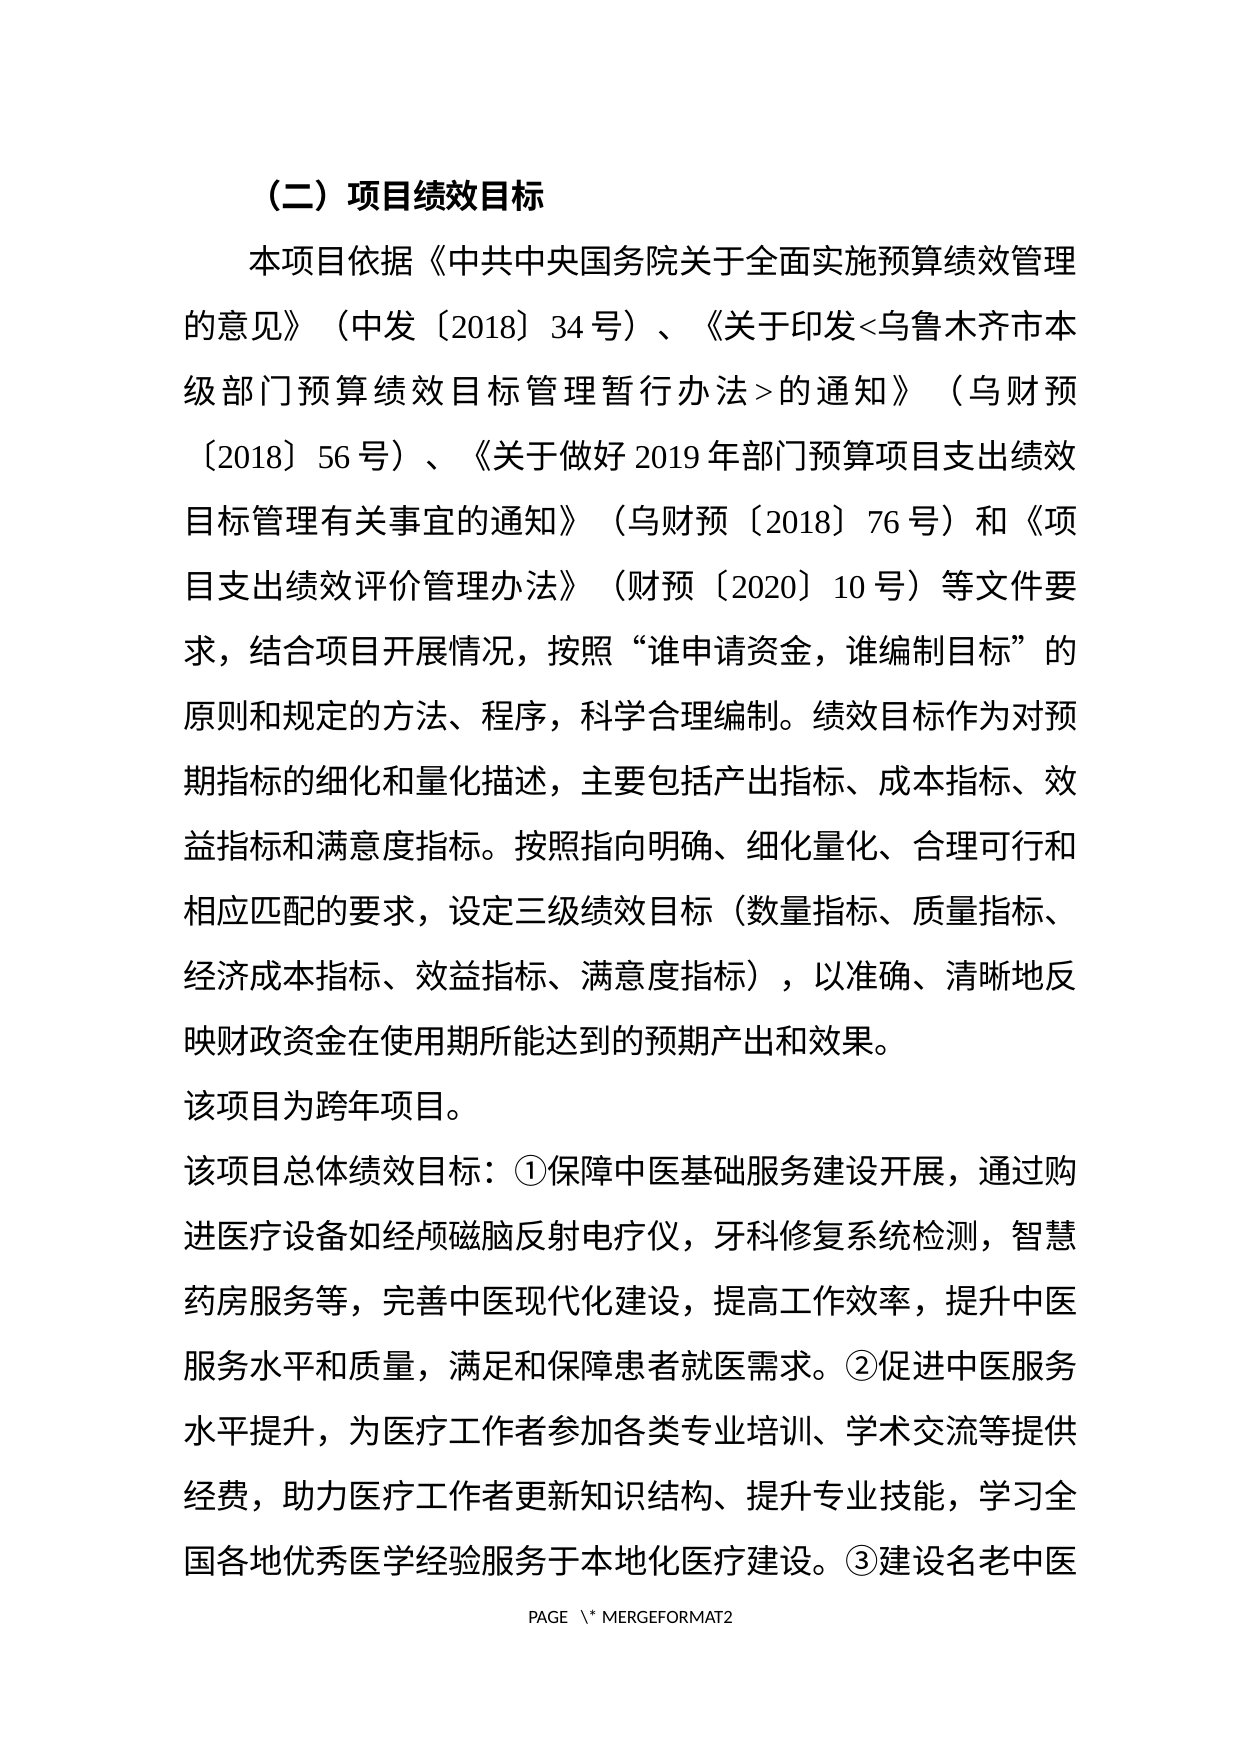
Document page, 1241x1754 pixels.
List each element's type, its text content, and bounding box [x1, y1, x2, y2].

text （二）项目绩效目标 [183, 162, 1078, 227]
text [183, 227, 1078, 1592]
